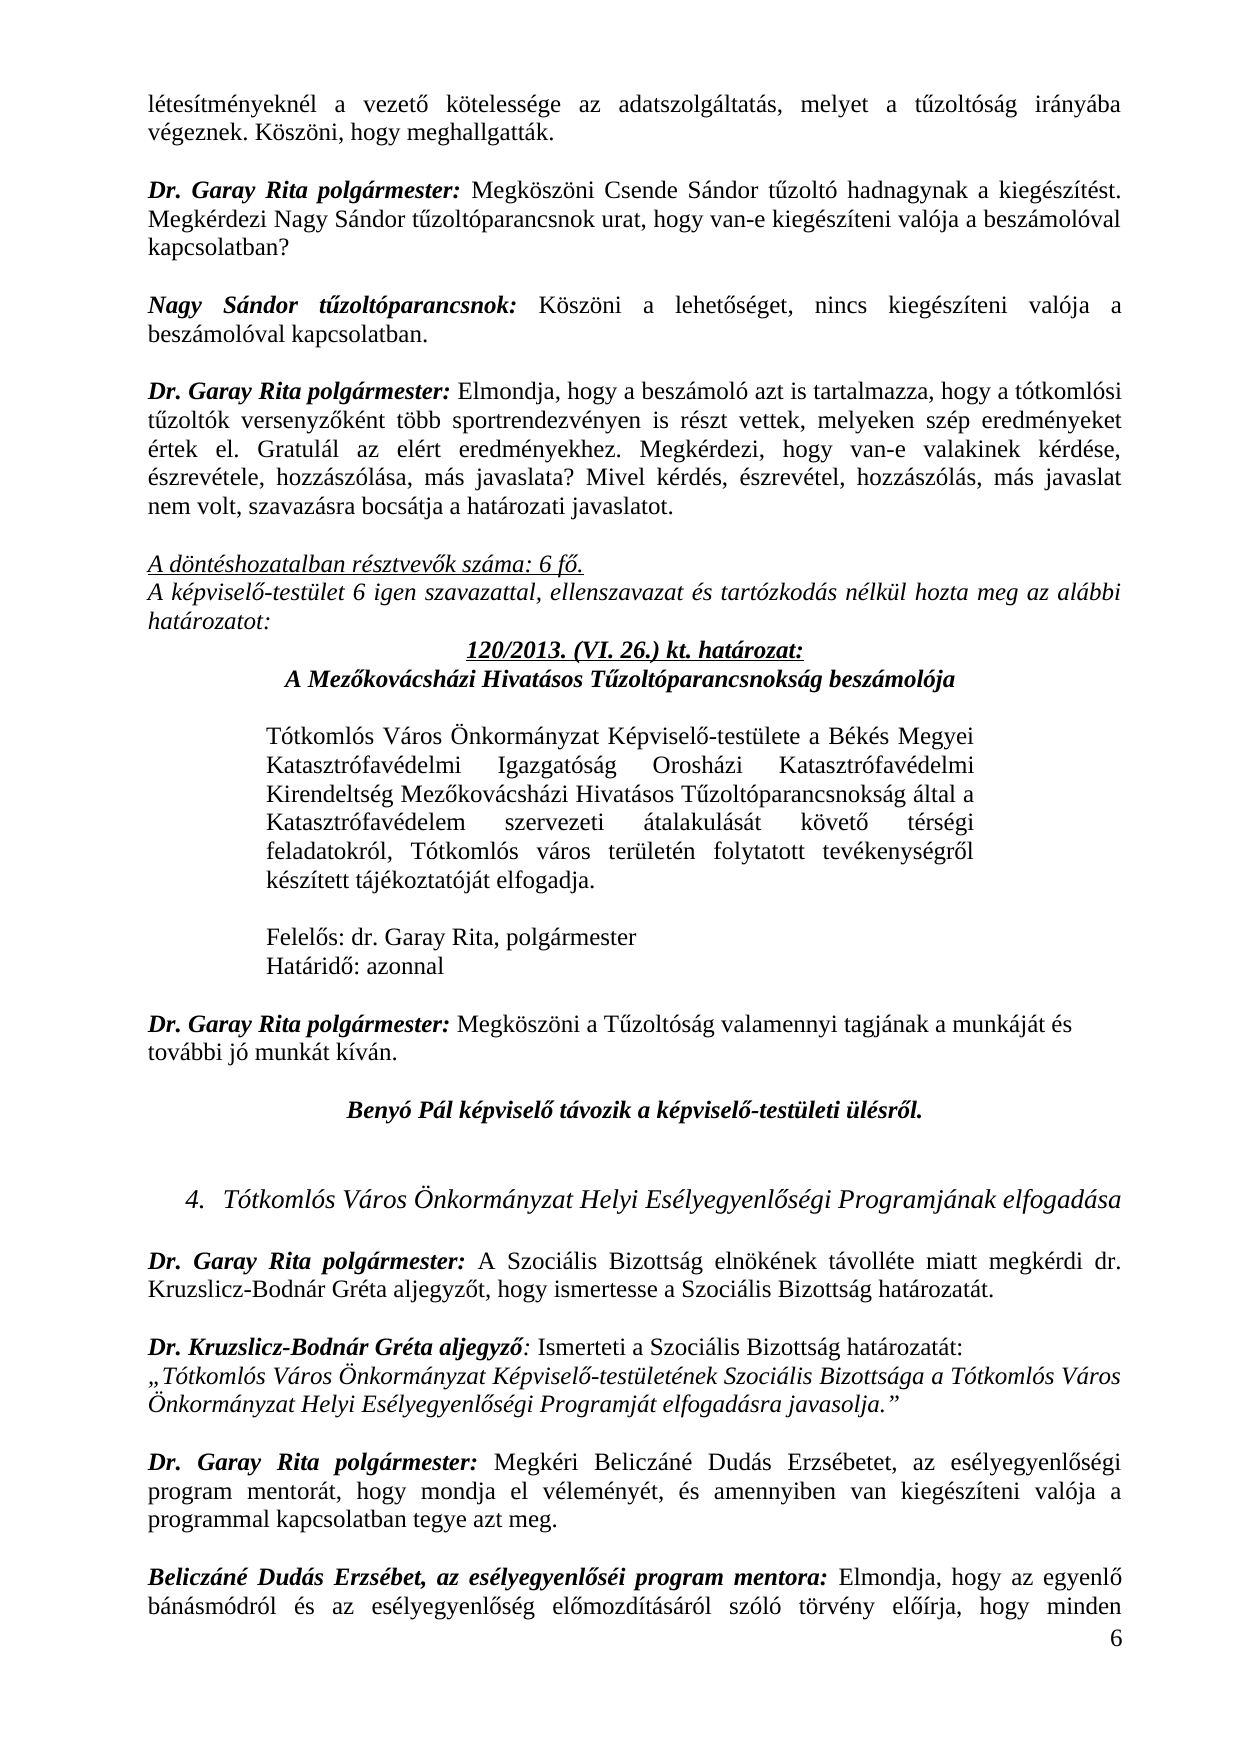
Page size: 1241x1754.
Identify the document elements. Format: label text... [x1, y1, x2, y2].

text A képviselő-testület 6 igen szavazattal, ellenszavazat és tartózkodás nélkül hozta meg az alábbi határozatot: [148, 577, 1122, 635]
text Benyó Pál képviselő távozik a képviselő-testületi ülésről. [148, 1095, 1122, 1124]
text A döntéshozatalban résztvevők száma: 6 fő. [148, 549, 1122, 577]
text Dr. Garay Rita polgármester: Megköszöni a Tűzoltóság valamennyi tagjának a munkáját és további jó munkát kíván. [148, 1009, 1122, 1066]
text Dr. Garay Rita polgármester: Elmondja, hogy a beszámoló azt is tartalmazza, hogy a tótkomlósi tűzoltók versenyzőként több sportrendezvényen is részt vettek, melyeken szép eredményeket értek el. Gratulál az elért eredményekhez. Megkérdezi, hogy van-e valakinek kérdése, észrevétele, hozzászólása, más javaslata? Mivel kérdés, észrevétel, hozzászólás, más javaslat nem volt, szavazásra bocsátja a határozati javaslatot. [148, 376, 1122, 520]
text Felelős: dr. Garay Rita, polgármester [266, 922, 974, 951]
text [148, 1562, 1122, 1619]
text „Tótkomlós Város Önkormányzat Képviselő-testületének Szociális Bizottsága a Tótkomlós Város Önkormányzat Helyi Esélyegyenlőségi Programját elfogadásra javasolja.” [148, 1361, 1122, 1418]
text Dr. Garay Rita polgármester: A Szociális Bizottság elnökének távolléte miatt megkérdi dr. Kruzslicz-Bodnár Gréta aljegyzőt, hogy ismertesse a Szociális Bizottság határozatát. [148, 1246, 1122, 1303]
text 120/2013. (VI. 26.) kt. határozat: [148, 635, 1122, 664]
list Tótkomlós Város Önkormányzat Helyi Esélyegyenlőségi Programjának elfogadása [185, 1183, 1122, 1215]
text Határidő: azonnal [266, 951, 974, 980]
text Nagy Sándor tűzoltóparancsnok: Köszöni a lehetőséget, nincs kiegészíteni valója a beszámolóval kapcsolatban. [148, 290, 1122, 347]
text Dr. Kruzslicz-Bodnár Gréta aljegyző: Ismerteti a Szociális Bizottság határozatát: [148, 1332, 1122, 1361]
text Dr. Garay Rita polgármester: Megkéri Beliczáné Dudás Erzsébetet, az esélyegyenlőségi program mentorát, hogy mondja el véleményét, és amennyiben van kiegészíteni valója a programmal kapcsolatban tegye azt meg. [148, 1447, 1122, 1533]
text Dr. Garay Rita polgármester: Megköszöni Csende Sándor tűzoltó hadnagynak a kiegészítést. Megkérdezi Nagy Sándor tűzoltóparancsnok urat, hogy van-e kiegészíteni valója a beszámolóval kapcsolatban? [148, 175, 1122, 261]
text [148, 89, 1122, 146]
text Tótkomlós Város Önkormányzat Képviselő-testülete a Békés Megyei Katasztrófavédelmi Igazgatóság Orosházi Katasztrófavédelmi Kirendeltség Mezőkovácsházi Hivatásos Tűzoltóparancsnokság által a Katasztrófavédelem szervezeti átalakulását követő térségi feladatokról, Tótkomlós város területén folytatott tevékenységről készített tájékoztatóját elfogadja. [266, 721, 974, 894]
list A Mezőkovácsházi Hivatásos Tűzoltóparancsnokság beszámolója [236, 664, 1004, 692]
